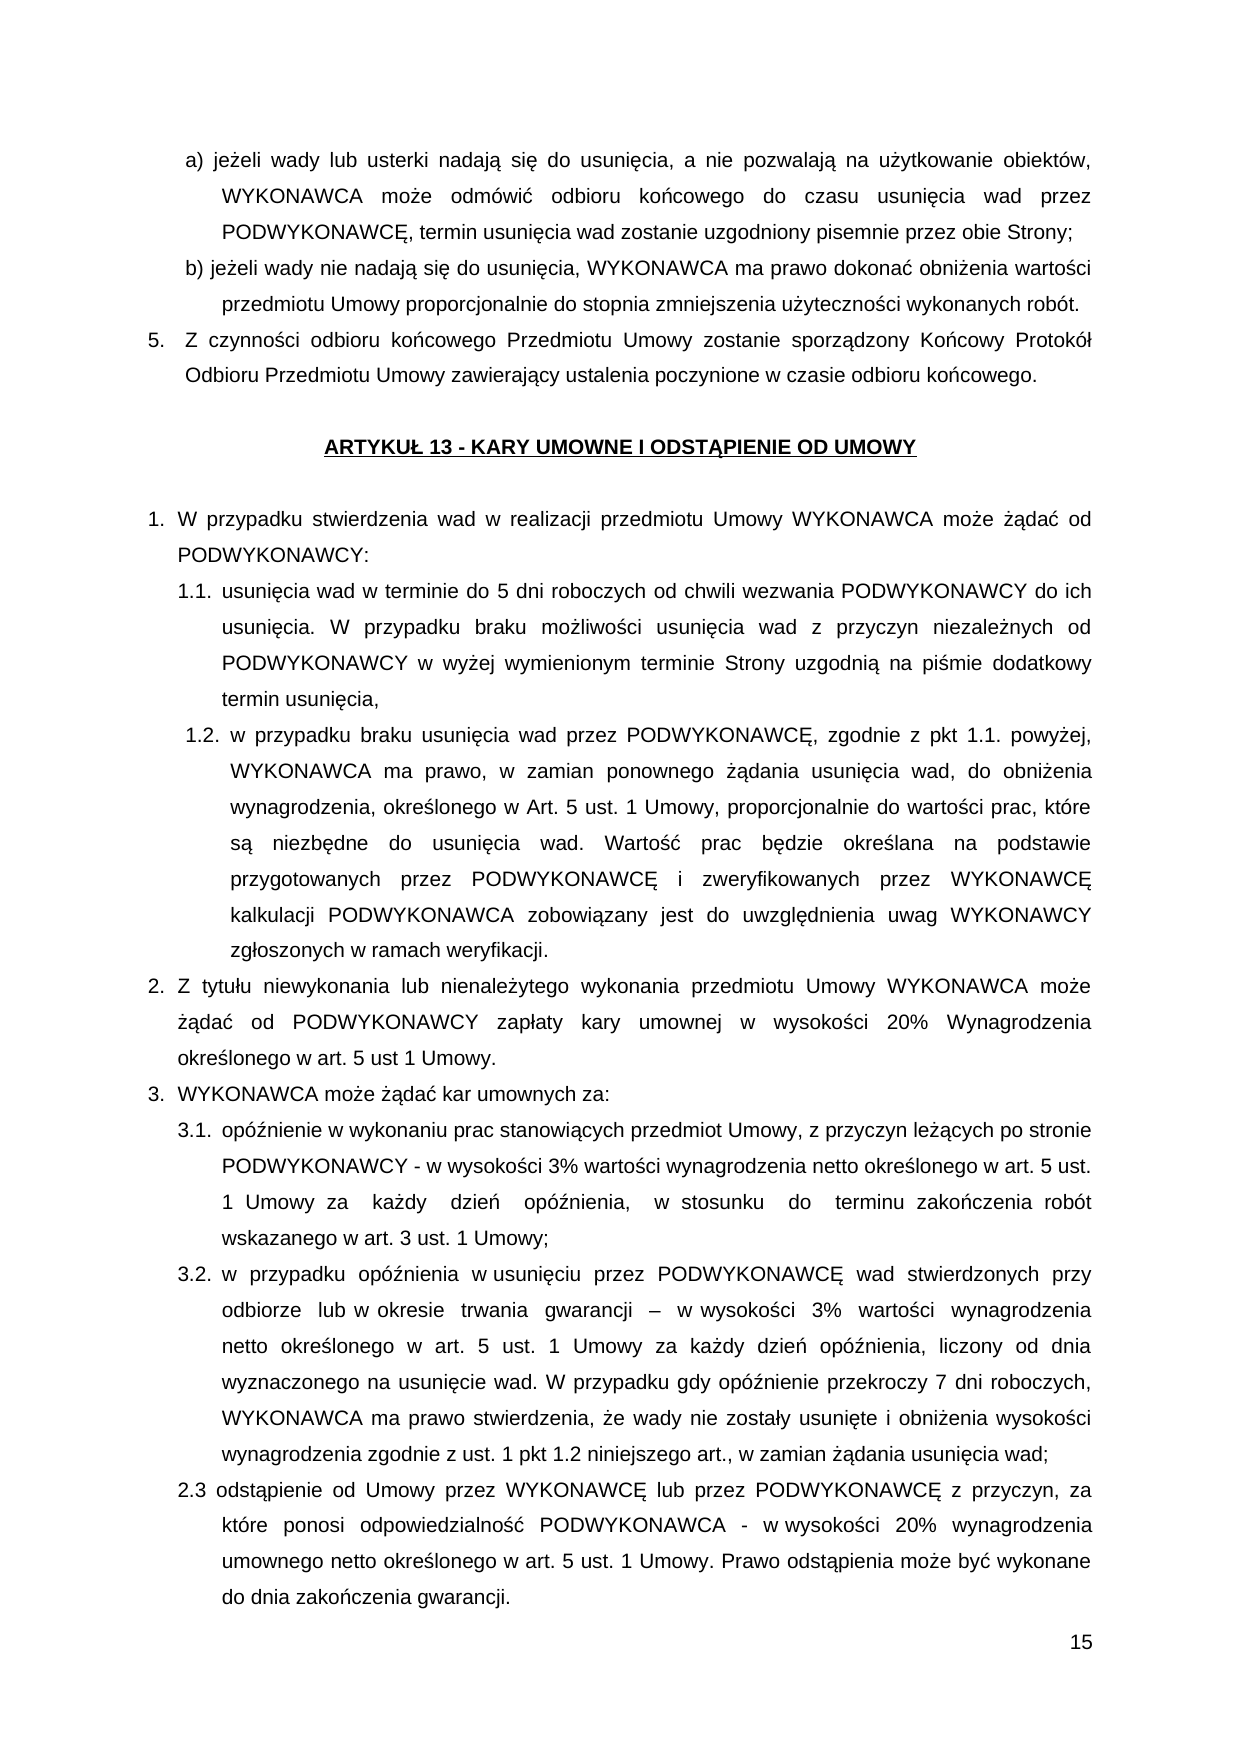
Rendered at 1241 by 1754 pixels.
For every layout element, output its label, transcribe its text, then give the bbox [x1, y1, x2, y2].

text ARTYKUŁ 13 - KARY UMOWNE I ODSTĄPIENIE OD UMOWY [148, 435, 1092, 459]
text b) jeżeli wady nie nadają się do usunięcia, WYKONAWCA ma prawo dokonać obniżenia wartości przedmiotu Umowy proporcjonalnie do stopnia zmniejszenia użyteczności wykonanych robót. [185, 256, 1092, 315]
list WYKONAWCA może żądać kar umownych za: [148, 1082, 1092, 1106]
list usunięcia wad w terminie do 5 dni roboczych od chwili wezwania PODWYKONAWCY do ich usunięcia. W przypadku braku możliwości usunięcia wad z przyczyn niezależnych od PODWYKONAWCY w wyżej wymienionym terminie Strony uzgodnią na piśmie dodatkowy termin usunięcia, [177, 579, 1092, 711]
list Z tytułu niewykonania lub nienależytego wykonania przedmiotu Umowy WYKONAWCA może żądać od PODWYKONAWCY zapłaty kary umownej w wysokości 20% Wynagrodzenia określonego w art. 5 ust 1 Umowy. [148, 974, 1092, 1070]
text a) jeżeli wady lub usterki nadają się do usunięcia, a nie pozwalają na użytkowanie obiektów, WYKONAWCA może odmówić odbioru końcowego do czasu usunięcia wad przez PODWYKONAWCĘ, termin usunięcia wad zostanie uzgodniony pisemnie przez obie Strony; [185, 148, 1093, 243]
list Z czynności odbioru końcowego Przedmiotu Umowy zostanie sporządzony Końcowy Protokół Odbioru Przedmiotu Umowy zawierający ustalenia poczynione w czasie odbioru końcowego. [148, 327, 1092, 387]
list opóźnienie w wykonaniu prac stanowiących przedmiot Umowy, z przyczyn leżących po stronie PODWYKONAWCY - w wysokości 3% wartości wynagrodzenia netto określonego w art. 5 ust. 1 Umowy za każdy dzień opóźnienia, w stosunku do terminu zakończenia robót wskazanego w art. 3 ust. 1 Umowy; [177, 1118, 1092, 1250]
list w przypadku braku usunięcia wad przez PODWYKONAWCĘ, zgodnie z pkt 1.1. powyżej, WYKONAWCA ma prawo, w zamian ponownego żądania usunięcia wad, do obniżenia wynagrodzenia, określonego w Art. 5 ust. 1 Umowy, proporcjonalnie do wartości prac, które są niezbędne do usunięcia wad. Wartość prac będzie określana na podstawie przygotowanych przez PODWYKONAWCĘ i zweryfikowanych przez WYKONAWCĘ kalkulacji PODWYKONAWCA zobowiązany jest do uwzględnienia uwag WYKONAWCY zgłoszonych w ramach weryfikacji. [185, 723, 1092, 962]
list W przypadku stwierdzenia wad w realizacji przedmiotu Umowy WYKONAWCA może żądać od PODWYKONAWCY: [148, 507, 1092, 567]
list w przypadku opóźnienia w usunięciu przez PODWYKONAWCĘ wad stwierdzonych przy odbiorze lub w okresie trwania gwarancji – w wysokości 3% wartości wynagrodzenia netto określonego w art. 5 ust. 1 Umowy za każdy dzień opóźnienia, liczony od dnia wyznaczonego na usunięcie wad. W przypadku gdy opóźnienie przekroczy 7 dni roboczych, WYKONAWCA ma prawo stwierdzenia, że wady nie zostały usunięte i obniżenia wysokości wynagrodzenia zgodnie z ust. 1 pkt 1.2 niniejszego art., w zamian żądania usunięcia wad; [177, 1262, 1092, 1465]
text 2.3 odstąpienie od Umowy przez WYKONAWCĘ lub przez PODWYKONAWCĘ z przyczyn, za które ponosi odpowiedzialność PODWYKONAWCA - w wysokości 20% wynagrodzenia umownego netto określonego w art. 5 ust. 1 Umowy. Prawo odstąpienia może być wykonane do dnia zakończenia gwarancji. [177, 1477, 1092, 1609]
